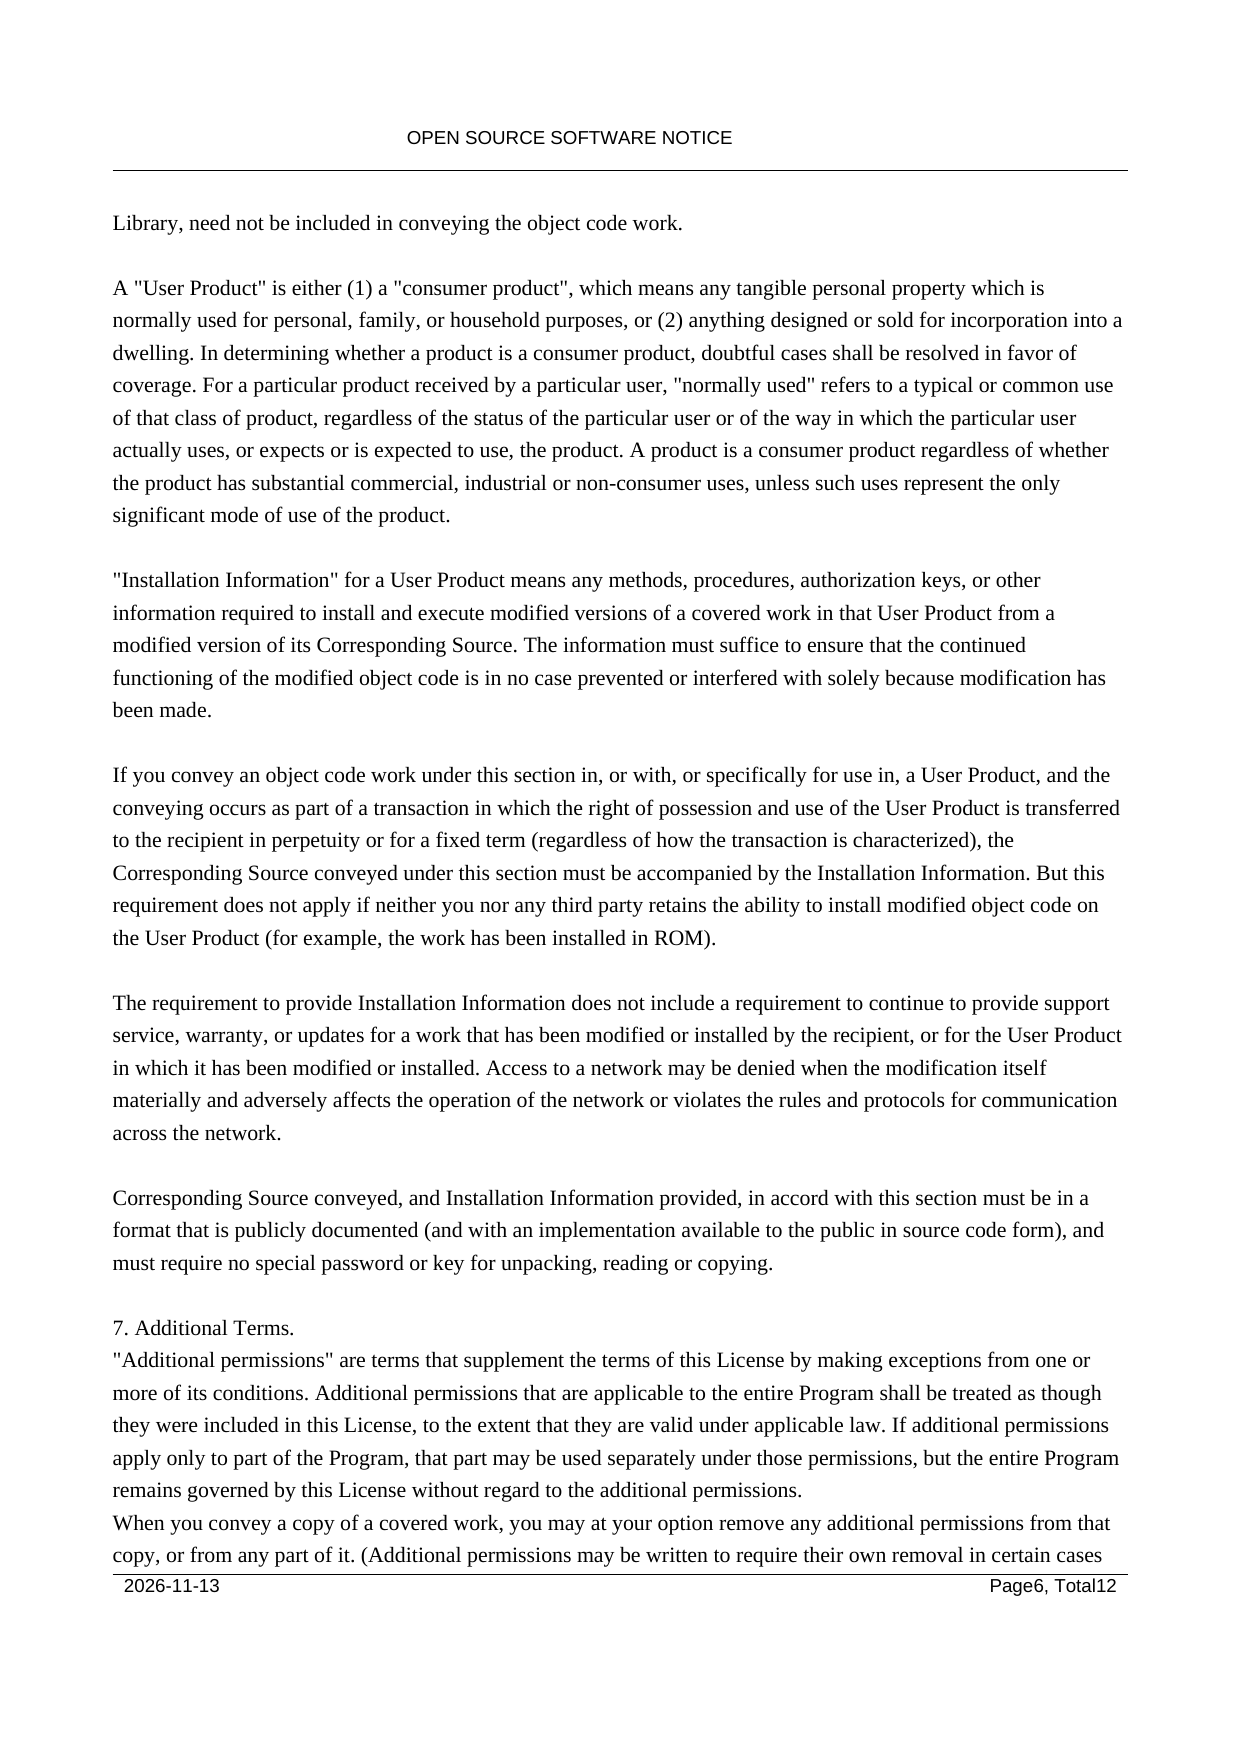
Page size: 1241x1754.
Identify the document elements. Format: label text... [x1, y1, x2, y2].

text 7. Additional Terms. [112, 1311, 1128, 1344]
text The requirement to provide Installation Information does not include a requirement to continue to provide support service, warranty, or updates for a work that has been modified or installed by the recipient, or for the User Product in which it has been modified or installed. Access to a network may be denied when the modification itself materially and adversely affects the operation of the network or violates the rules and protocols for communication across the network. [112, 986, 1128, 1149]
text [112, 1506, 1128, 1571]
text If you convey an object code work under this section in, or with, or specifically for use in, a User Product, and the conveying occurs as part of a transaction in which the right of possession and use of the User Product is transferred to the recipient in perpetuity or for a fixed term (regardless of how the transaction is characterized), the Corresponding Source conveyed under this section must be accompanied by the Installation Information. But this requirement does not apply if neither you nor any third party retains the ability to install modified object code on the User Product (for example, the work has been installed in ROM). [112, 759, 1128, 954]
text "Installation Information" for a User Product means any methods, procedures, authorization keys, or other information required to install and execute modified versions of a covered work in that User Product from a modified version of its Corresponding Source. The information must suffice to ensure that the continued functioning of the modified object code is in no case prevented or interfered with solely because modification has been made. [112, 564, 1128, 726]
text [112, 206, 1128, 239]
text A "User Product" is either (1) a "consumer product", which means any tangible personal property which is normally used for personal, family, or household purposes, or (2) anything designed or sold for incorporation into a dwelling. In determining whether a product is a consumer product, doubtful cases shall be resolved in favor of coverage. For a particular product received by a particular user, "normally used" refers to a typical or common use of that class of product, regardless of the status of the particular user or of the way in which the particular user actually uses, or expects or is expected to use, the product. A product is a consumer product regardless of whether the product has substantial commercial, industrial or non-consumer uses, unless such uses represent the only significant mode of use of the product. [112, 271, 1128, 531]
text "Additional permissions" are terms that supplement the terms of this License by making exceptions from one or more of its conditions. Additional permissions that are applicable to the entire Program shall be treated as though they were included in this License, to the extent that they are valid under applicable law. If additional permissions apply only to part of the Program, that part may be used separately under those permissions, but the entire Program remains governed by this License without regard to the additional permissions. [112, 1344, 1128, 1506]
text Corresponding Source conveyed, and Installation Information provided, in accord with this section must be in a format that is publicly documented (and with an implementation available to the public in source code form), and must require no special password or key for unpacking, reading or copying. [112, 1181, 1128, 1279]
